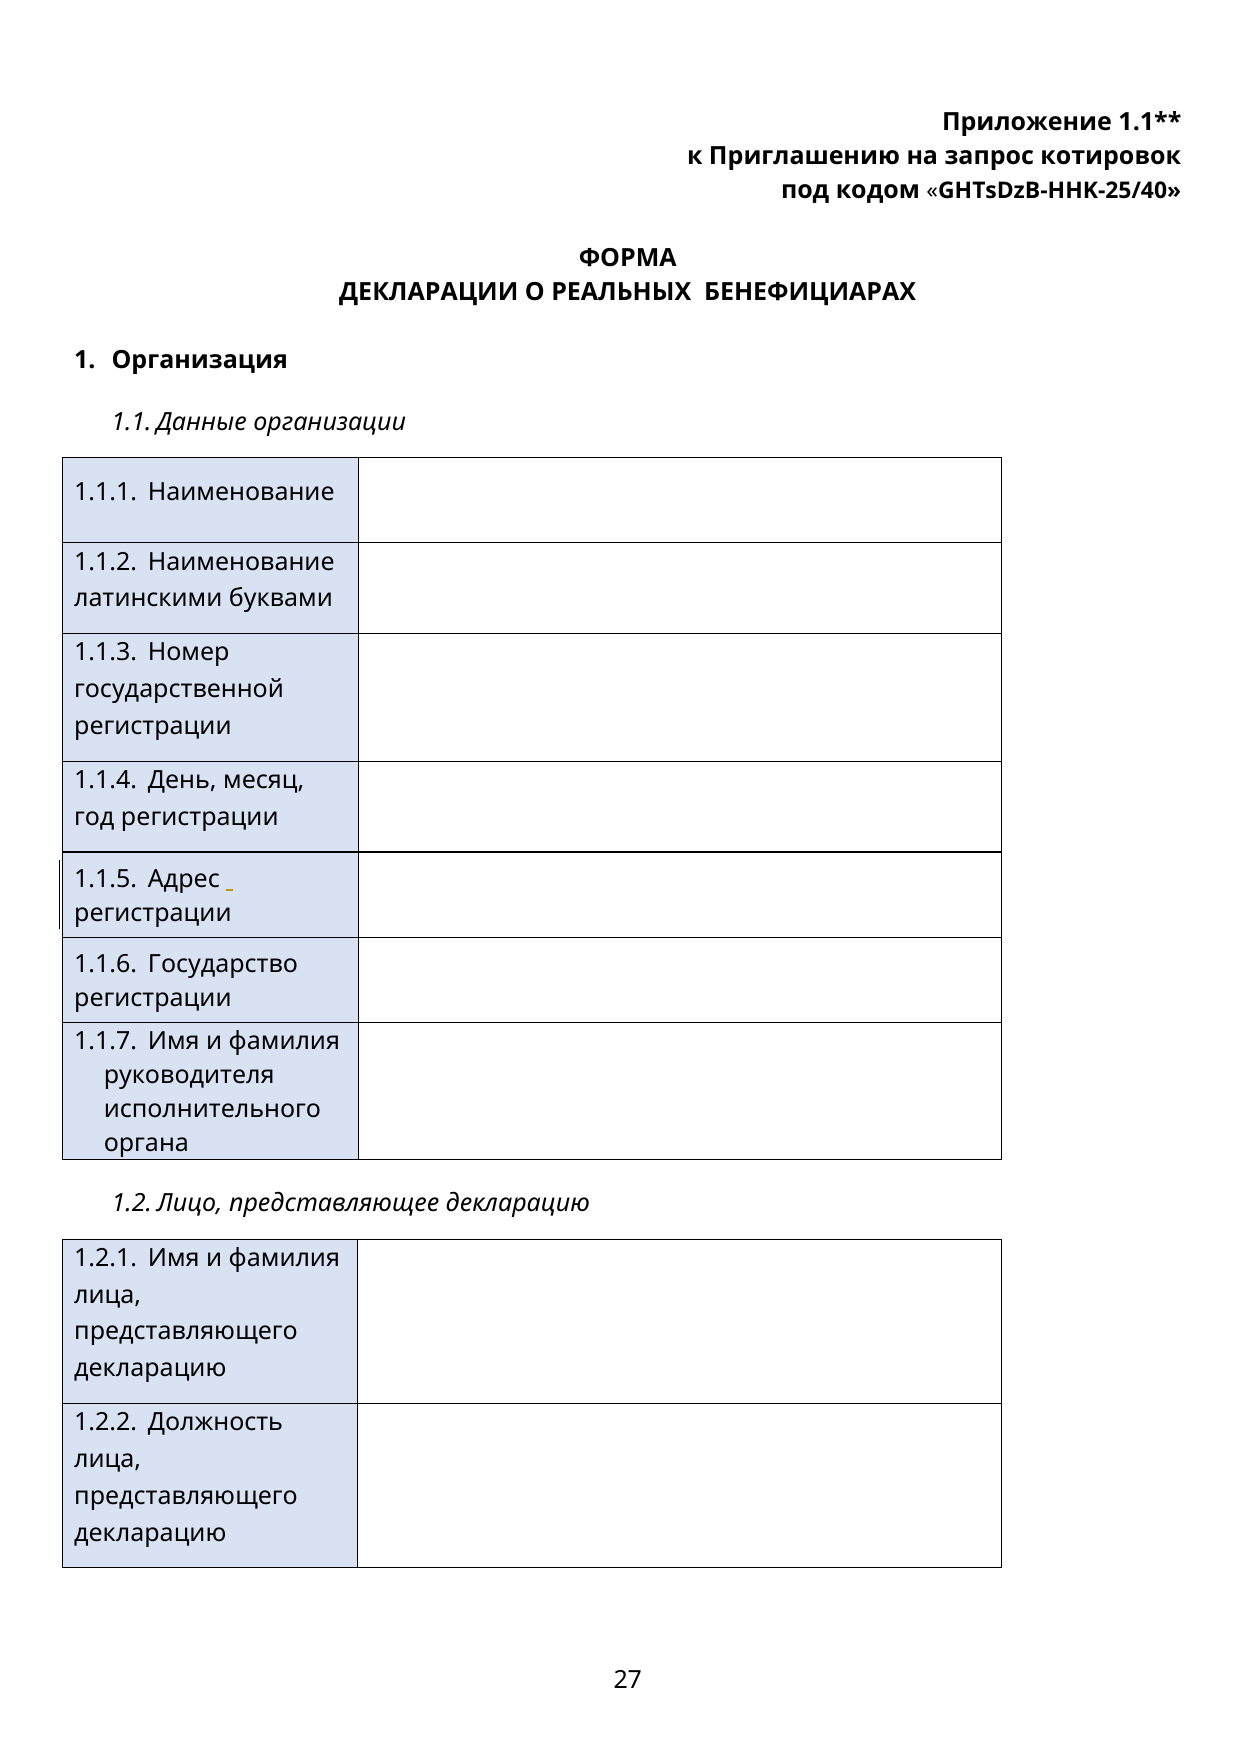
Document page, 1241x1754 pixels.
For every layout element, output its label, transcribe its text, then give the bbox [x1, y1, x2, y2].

text Приложение 1.1** [74, 103, 1181, 137]
table_header Наименование [63, 458, 358, 542]
list Данные организации [111, 404, 1181, 438]
table_cell Наименование латинскими буквами [63, 543, 358, 633]
table_cell Государство регистрации [63, 938, 358, 1022]
list Организация [74, 342, 1181, 376]
table_cell [358, 1404, 1001, 1567]
table_cell Номер государственной регистрации [63, 634, 358, 761]
table_header Имя и фамилия лица, представляющего декларацию [63, 1240, 357, 1403]
list Лицо, представляющее декларацию [111, 1185, 1181, 1219]
table_cell [359, 938, 1001, 1022]
table_cell [359, 762, 1001, 851]
text ФОРМА [74, 240, 1181, 274]
text ДЕКЛАРАЦИИ О РЕАЛЬНЫХ БЕНЕФИЦИАРАХ [74, 274, 1181, 308]
table_cell День, месяц, год регистрации [63, 762, 358, 851]
table_cell [359, 853, 1001, 937]
table_cell Должность лица, представляющего декларацию [63, 1404, 357, 1567]
table_cell Адрес регистрации [63, 853, 358, 937]
table_header [358, 1240, 1001, 1403]
table_cell [359, 634, 1001, 761]
table_cell [359, 1023, 1001, 1159]
table_header [359, 458, 1001, 542]
text к Приглашению на запрос котировок под кодом «GHTsDzB-HHK-25/40» [74, 137, 1181, 206]
table_cell [359, 543, 1001, 633]
table_cell Имя и фамилия руководителя исполнительного органа [63, 1023, 358, 1159]
